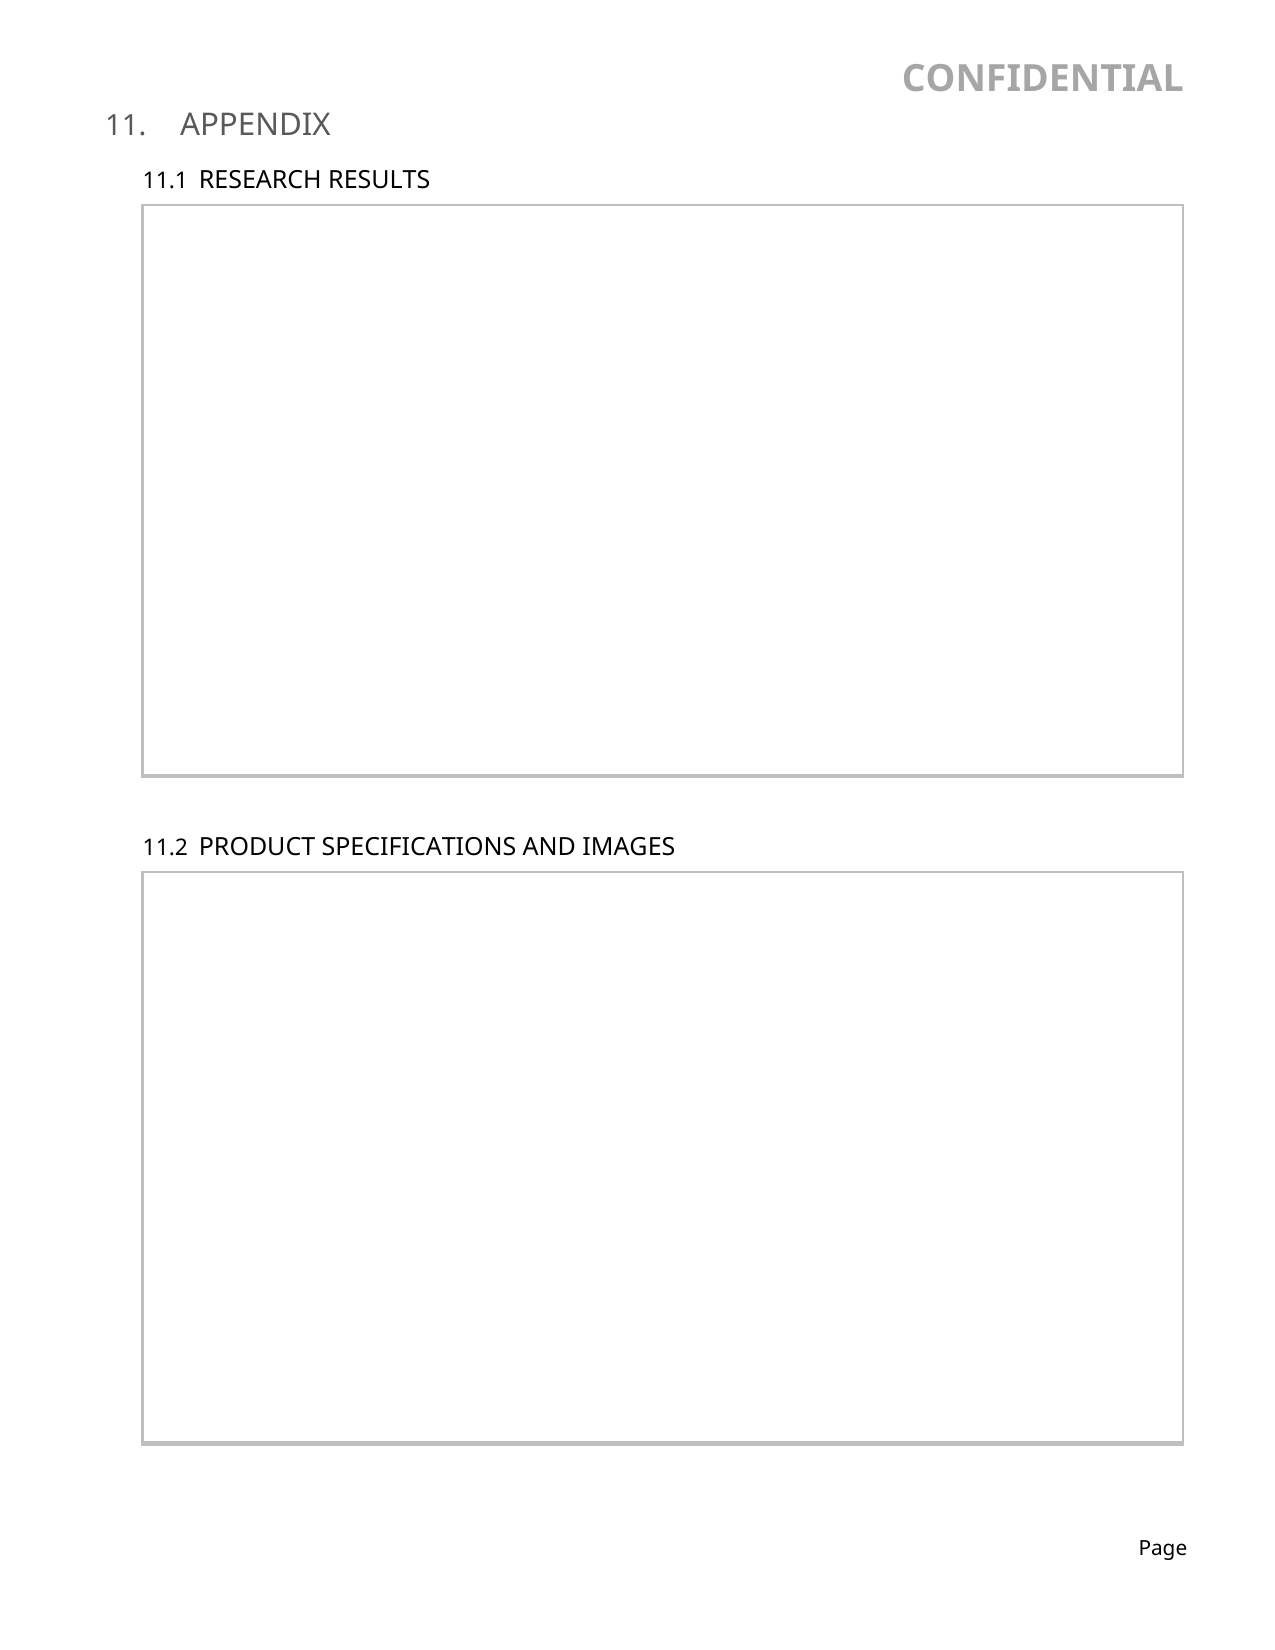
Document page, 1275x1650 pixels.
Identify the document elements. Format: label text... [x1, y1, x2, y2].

table_header [144, 873, 1182, 1441]
subtitle PRODUCT SPECIFICATIONS AND IMAGES [142, 829, 1200, 863]
subtitle RESEARCH RESULTS [142, 161, 1200, 195]
table_header [144, 206, 1182, 774]
subtitle APPENDIX [105, 102, 1200, 145]
